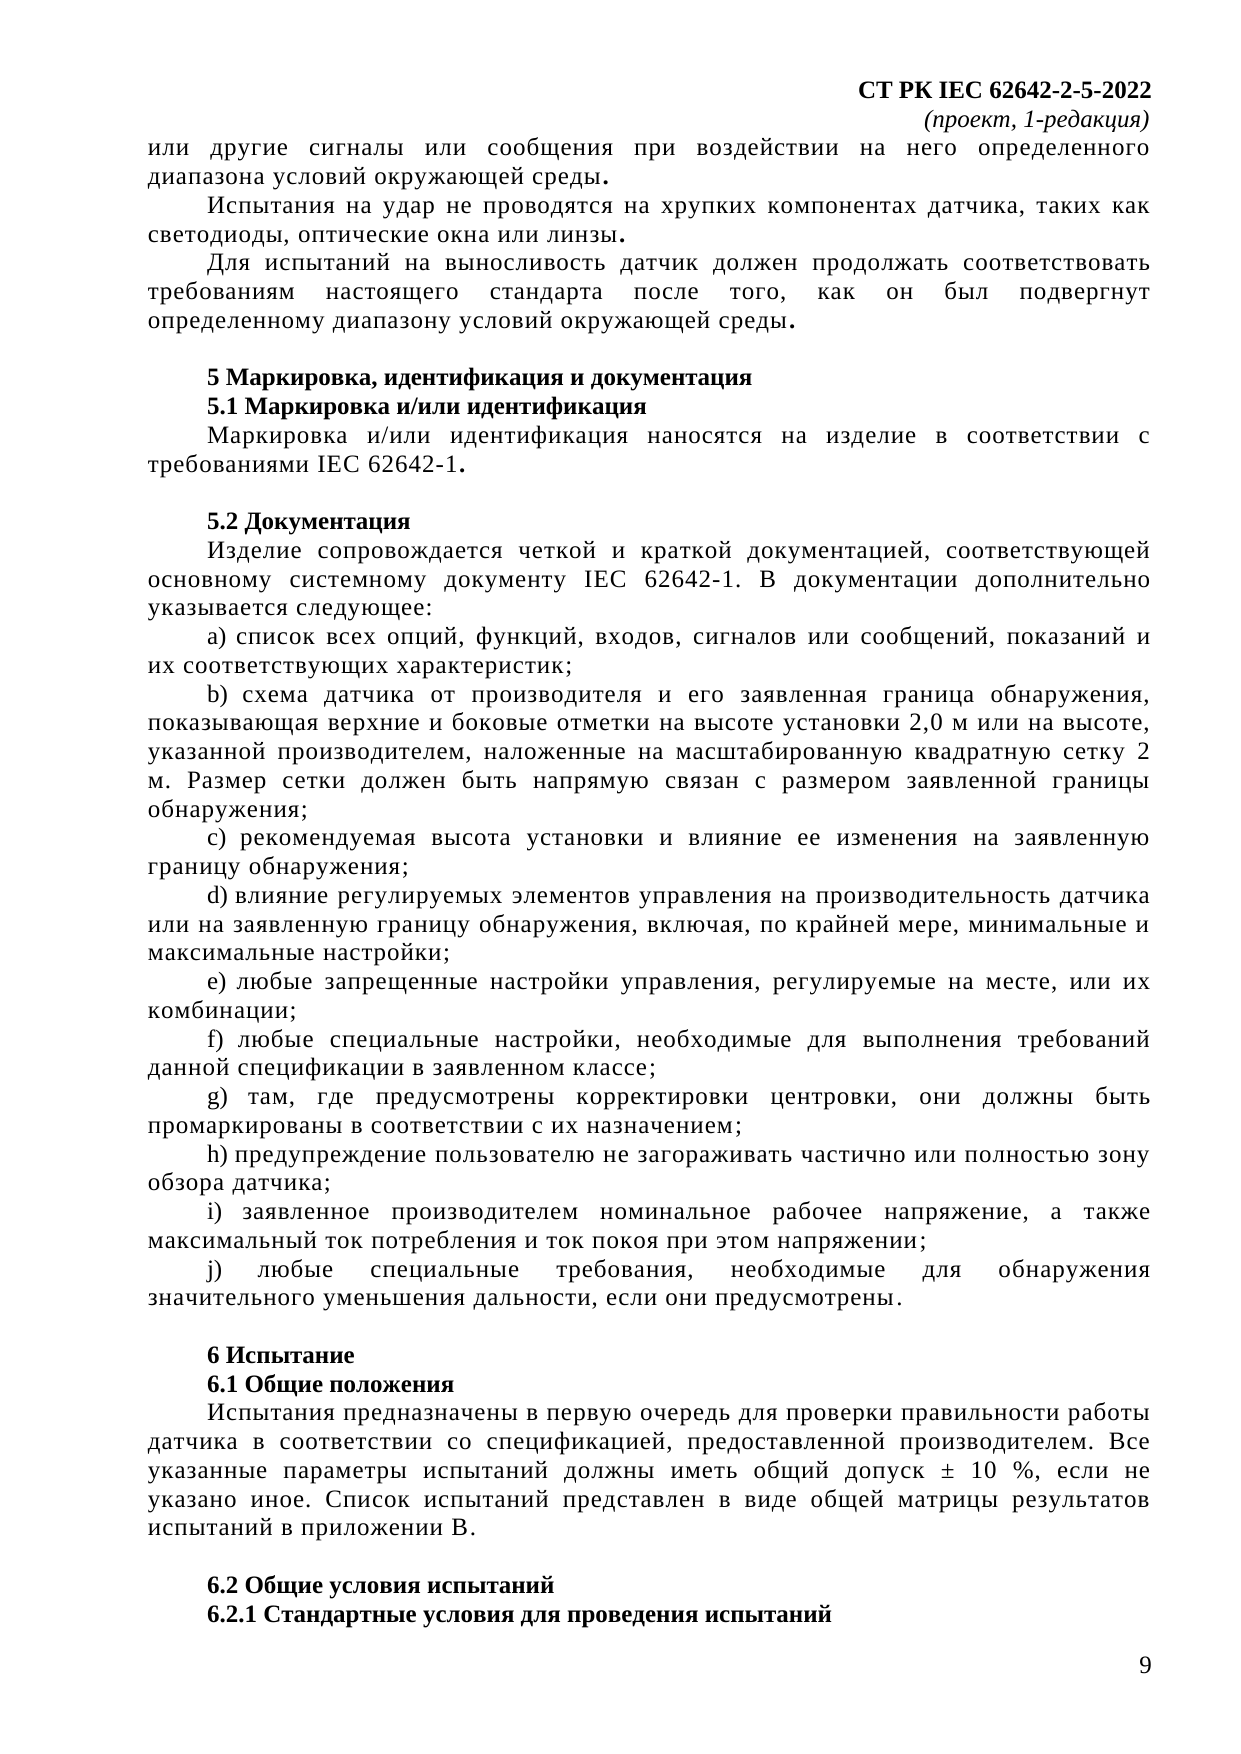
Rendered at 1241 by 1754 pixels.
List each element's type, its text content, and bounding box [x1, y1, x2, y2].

text g) там, где предусмотрены корректировки центровки, они должны быть промаркированы в соответствии с их назначением; [148, 1081, 1152, 1139]
text 5.1 Маркировка и/или идентификация [148, 391, 1152, 420]
text 6.2 Общие условия испытаний [148, 1570, 1152, 1599]
text 6 Испытание [148, 1340, 1152, 1369]
text Испытания предназначены в первую очередь для проверки правильности работы датчика в соответствии со спецификацией, предоставленной производителем. Все указанные параметры испытаний должны иметь общий допуск ± 10 %, если не указано иное. Список испытаний представлен в виде общей матрицы результатов испытаний в приложении B. [148, 1397, 1152, 1541]
text Испытания на удар не проводятся на хрупких компонентах датчика, таких как светодиоды, оптические окна или линзы. [148, 190, 1152, 247]
text 6.2.1 Стандартные условия для проведения испытаний [148, 1599, 1152, 1627]
text 6.1 Общие положения [148, 1369, 1152, 1397]
text b) схема датчика от производителя и его заявленная граница обнаружения, показывающая верхние и боковые отметки на высоте установки 2,0 м или на высоте, указанной производителем, наложенные на масштабированную квадратную сетку 2 м. Размер сетки должен быть напрямую связан с размером заявленной границы обнаружения; [148, 679, 1152, 822]
text a) список всех опций, функций, входов, сигналов или сообщений, показаний и их соответствующих характеристик; [148, 621, 1152, 679]
text e) любые запрещенные настройки управления, регулируемые на месте, или их комбинации; [148, 966, 1152, 1024]
text Маркировка и/или идентификация наносятся на изделие в соответствии с требованиями IEC 62642-1. [148, 420, 1152, 477]
text c) рекомендуемая высота установки и влияние ее изменения на заявленную границу обнаружения; [148, 822, 1152, 880]
text Изделие сопровождается четкой и краткой документацией, соответствующей основному системному документу IEC 62642-1. В документации дополнительно указывается следующее: [148, 535, 1152, 621]
text 5.2 Документация [148, 506, 1152, 535]
text i) заявленное производителем номинальное рабочее напряжение, а также максимальный ток потребления и ток покоя при этом напряжении; [148, 1196, 1152, 1254]
text d) влияние регулируемых элементов управления на производительность датчика или на заявленную границу обнаружения, включая, по крайней мере, минимальные и максимальные настройки; [148, 880, 1152, 966]
text h) предупреждение пользователю не загораживать частично или полностью зону обзора датчика; [148, 1139, 1152, 1196]
text 5 Маркировка, идентификация и документация [148, 362, 1152, 391]
text Для испытаний на выносливость датчик должен продолжать соответствовать требованиям настоящего стандарта после того, как он был подвергнут определенному диапазону условий окружающей среды. [148, 247, 1152, 334]
text f) любые специальные настройки, необходимые для выполнения требований данной спецификации в заявленном классе; [148, 1024, 1152, 1081]
text j) любые специальные требования, необходимые для обнаружения значительного уменьшения дальности, если они предусмотрены. [148, 1254, 1152, 1311]
